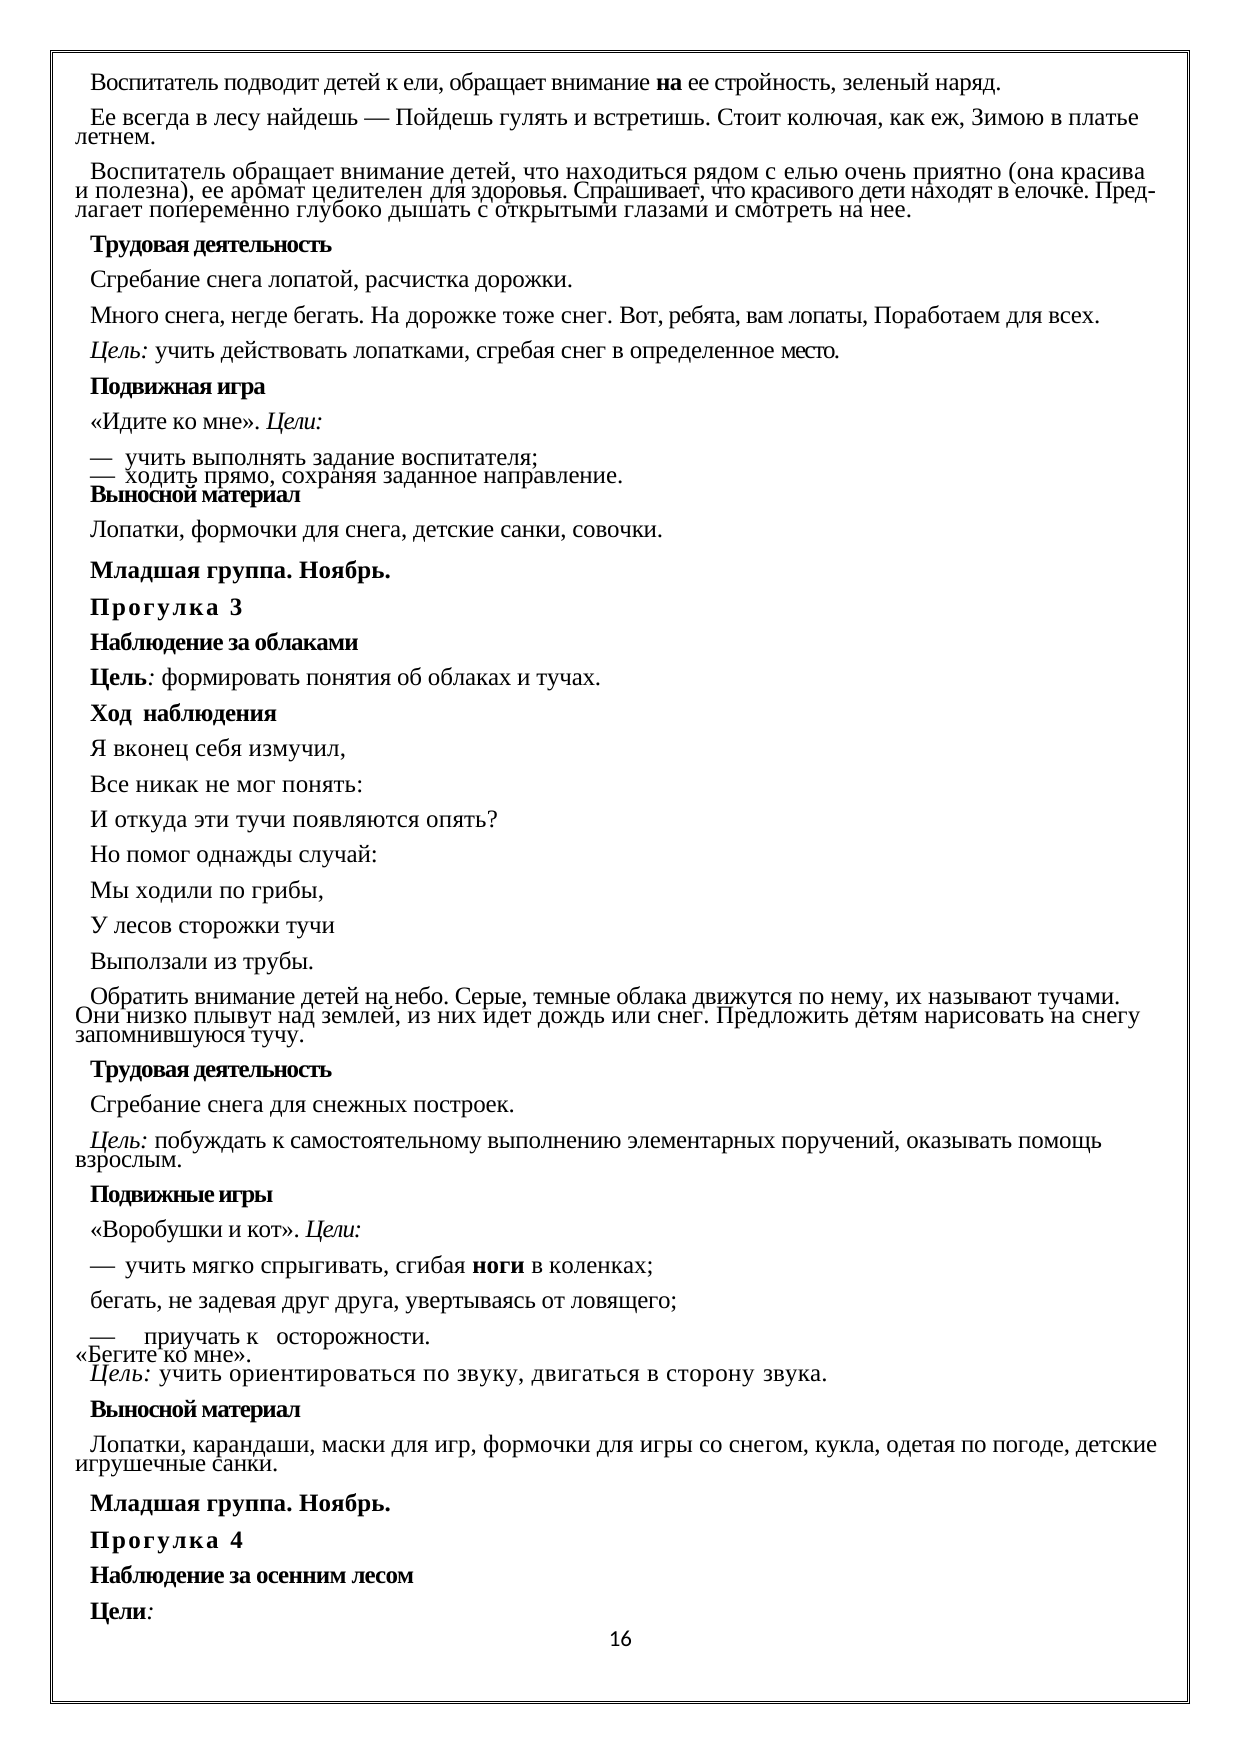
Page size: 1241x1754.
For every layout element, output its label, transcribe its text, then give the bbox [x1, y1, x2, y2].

text «Воробушки и кот». Цели: [75, 1223, 319, 1242]
text Все никак не мог понять: [75, 777, 1165, 796]
text Наблюдение за облаками [75, 635, 1165, 654]
text Мы ходили по грибы, [75, 883, 1165, 902]
text Много снега, негде бегать. На дорожке тоже снег. Вот, ребята, вам лопаты, Поработаем для всех. [75, 308, 1165, 327]
text Лопатки, формочки для снега, детские санки, совочки. [200, 523, 1165, 542]
text Выползали из трубы. [75, 954, 1165, 973]
text Младшая группа. Ноябрь. [75, 1492, 1165, 1517]
text Обратить внимание детей на небо. Серые, темные облака движутся по нему, их называют тучами. Они низко плывут над землей, из них идет дождь или снег. Предложить детям нарисовать на снегу запомнившуюся тучу. [75, 989, 1165, 1046]
text Воспитатель обращает внимание детей, что находиться рядом с елью очень приятно (она красива и полезна), ее аромат целителен для здоровья. Спрашивает, что красивого дети находят в елочке. Предлагает попеременно глубоко дышать с открытыми глазами и смотреть на нее. [75, 164, 1165, 221]
text Трудовая деятельность [75, 1062, 1165, 1081]
text «Воробушки и кот». Цели: [319, 1223, 1165, 1242]
text Прогулка 4 [75, 1533, 1165, 1552]
text «Идите ко мне». Цели: [117, 414, 280, 433]
text Но помог однажды случай: [75, 848, 1165, 867]
text Выносной материал [75, 487, 1165, 506]
text Воспитатель подводит детей к ели, обращает внимание на ее стройность, зеленый наряд. [75, 75, 1165, 94]
text Трудовая деятельность [75, 237, 1165, 256]
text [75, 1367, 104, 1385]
text Цели: [75, 1604, 107, 1623]
text Лопатки, карандаши, маски для игр, формочки для игры со снегом, кукла, одетая по погоде, детские игрушечные санки. [75, 1437, 1165, 1475]
text У лесов сторожки тучи [75, 919, 1165, 937]
list приучать к осторожности. «Бегите ко мне». [75, 1329, 1165, 1367]
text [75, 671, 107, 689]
text Цель: побуждать к самостоятельному выполнению элементарных поручений, оказывать помощь взрослым. [75, 1133, 1165, 1171]
text Сгребание снега для снежных построек. [75, 1098, 1165, 1117]
text Наблюдение за осенним лесом [75, 1569, 1165, 1587]
text бегать, не задевая друг друга, увертываясь от ловящего; [75, 1294, 1165, 1312]
list ходить прямо, сохраняя заданное направление. [75, 469, 1165, 487]
text Младшая группа. Ноябрь. [75, 558, 1165, 583]
text Выносной материал [75, 1402, 1165, 1421]
text Подвижные игры [75, 1187, 1165, 1206]
text Прогулка 3 [75, 600, 1165, 619]
text Цель: формировать понятия об облаках и тучах. [170, 671, 1165, 689]
text Цель: учить действовать лопатками, сгребая снег в определенное место. [104, 344, 1165, 362]
text Подвижная игра [75, 379, 1165, 398]
text — учить мягко спрыгивать, сгибая ноги в коленках; [75, 1258, 1165, 1277]
text «Идите ко мне». Цели: [280, 414, 1165, 433]
text Ее всегда в лесу найдешь — Пойдешь гулять и встретишь. Стоит колючая, как еж, Зимою в платье летнем. [75, 110, 1165, 148]
text Ход наблюдения [75, 706, 1165, 725]
text Я вконец себя измучил, [75, 742, 1165, 760]
list учить выполнять задание воспитателя; [75, 450, 1165, 469]
text И откуда эти тучи появляются опять? [75, 812, 1165, 831]
text Сгребание снега лопатой, расчистка дорожки. [75, 273, 1165, 292]
text Цель: учить ориентироваться по звуку, двигаться в сторону звука. [104, 1367, 1165, 1385]
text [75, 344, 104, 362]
text Цели: [107, 1604, 1165, 1623]
